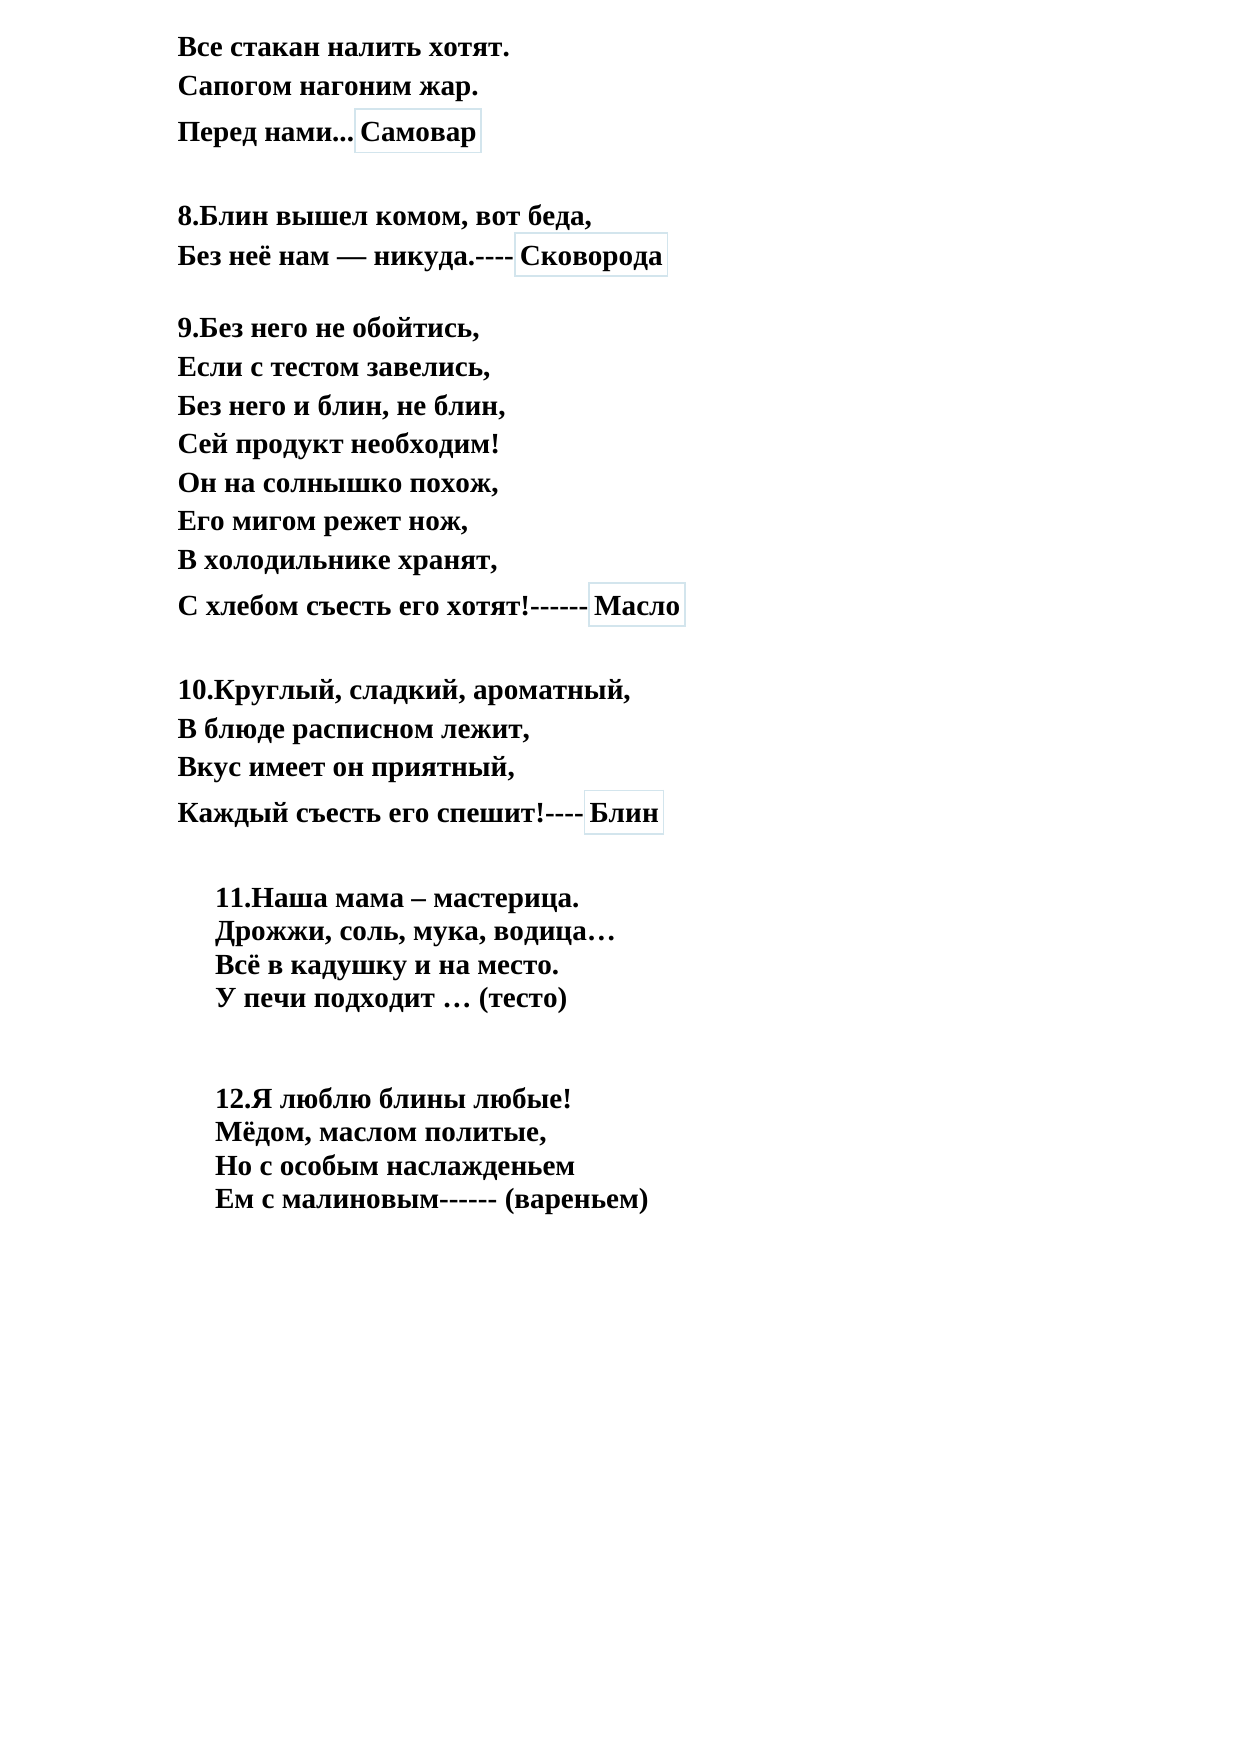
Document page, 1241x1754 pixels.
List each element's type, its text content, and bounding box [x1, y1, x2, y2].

text Ем с малиновым------ (вареньем) [177, 1182, 1152, 1215]
text Всё в кадушку и на место. [177, 947, 1152, 980]
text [177, 29, 1152, 153]
text 9.Без него не обойтись, Если с тестом завелись, Без него и блин, не блин, Сей продукт необходим! Он на солнышко похож, Его мигом режет нож, В холодильнике хранят, С хлебом съесть его хотят!------Масло [177, 311, 1152, 627]
text Мёдом, маслом политые, [177, 1114, 1152, 1148]
text 10.Круглый, сладкий, ароматный, В блюде расписном лежит, Вкус имеет он приятный, Каждый съесть его спешит!----Блин [177, 672, 1152, 834]
text У печи подходит … (тесто) [177, 980, 1152, 1014]
text 8.Блин вышел комом, вот беда, Без неё нам — никуда.----Сковорода [177, 198, 1152, 277]
text Но с особым наслажденьем [177, 1148, 1152, 1182]
text 12.Я люблю блины любые! [177, 1081, 1152, 1114]
text 11.Наша мама – мастерица. [177, 880, 1152, 913]
text Дрожжи, соль, мука, водица… [177, 913, 1152, 947]
